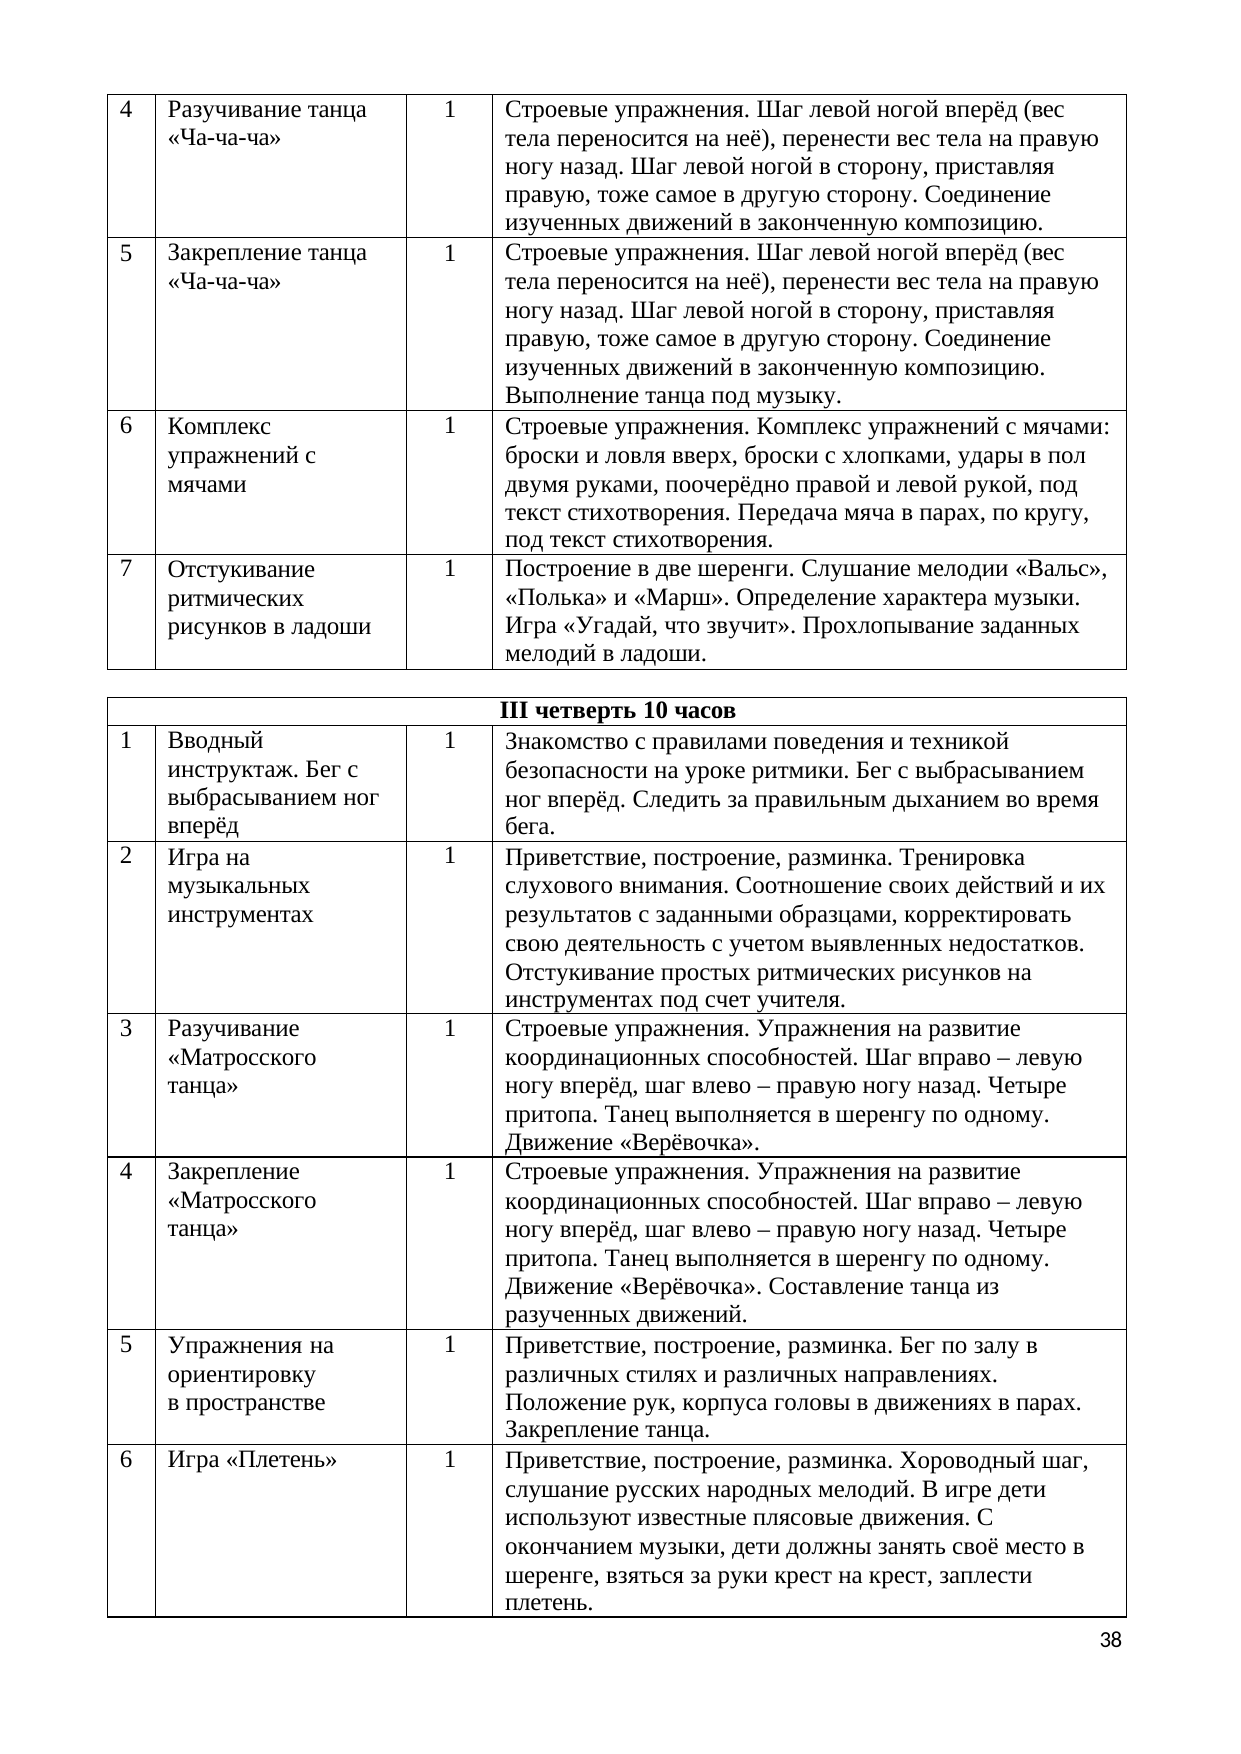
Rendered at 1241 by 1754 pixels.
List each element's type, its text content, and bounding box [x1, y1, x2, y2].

table_cell Приветствие, построение, разминка. Тренировка слухового внимания. Соотношение своих действий и их результатов с заданными образцами, корректировать свою деятельность с учетом выявленных недостатков. Отстукивание простых ритмических рисунков на инструментах под счет учителя. [493, 842, 1126, 1013]
table_cell 3 [108, 1014, 155, 1156]
table_cell Игра на музыкальных инструментах [156, 842, 406, 1013]
table_cell 1 [407, 726, 492, 841]
table_cell 5 [108, 238, 155, 410]
table_cell 1 [407, 238, 492, 410]
table_cell Построение в две шеренги. Слушание мелодии «Вальс», «Полька» и «Марш». Определение характера музыки. Игра «Угадай, что звучит». Прохлопывание заданных мелодий в ладоши. [493, 555, 1126, 668]
table_cell Закрепление «Матросского танца» [156, 1158, 406, 1329]
table_cell Строевые упражнения. Шаг левой ногой вперёд (вес тела переносится на неё), перенести вес тела на правую ногу назад. Шаг левой ногой в сторону, приставляя правую, тоже самое в другую сторону. Соединение изученных движений в законченную композицию. [493, 95, 1126, 237]
table_cell Строевые упражнения. Упражнения на развитие координационных способностей. Шаг вправо – левую ногу вперёд, шаг влево – правую ногу назад. Четыре притопа. Танец выполняется в шеренгу по одному. Движение «Верёвочка». [493, 1014, 1126, 1156]
table_cell Строевые упражнения. Комплекс упражнений с мячами: броски и ловля вверх, броски с хлопками, удары в пол двумя руками, поочерёдно правой и левой рукой, под текст стихотворения. Передача мяча в парах, по кругу, под текст стихотворения. [493, 411, 1126, 553]
table_cell Вводный инструктаж. Бег с выбрасыванием ног вперёд [156, 726, 406, 841]
table_cell 7 [108, 555, 155, 668]
table_cell Разучивание «Матросского танца» [156, 1014, 406, 1156]
table_cell 1 [407, 555, 492, 668]
table_cell Приветствие, построение, разминка. Хороводный шаг, слушание русских народных мелодий. В игре дети используют известные плясовые движения. С окончанием музыки, дети должны занять своё место в шеренге, взяться за руки крест на крест, заплести плетень. [493, 1445, 1126, 1616]
table_cell 1 [407, 1158, 492, 1329]
table_cell Отстукивание ритмических рисунков в ладоши [156, 555, 406, 668]
table_cell Закрепление танца «Ча-ча-ча» [156, 238, 406, 410]
table_header III четверть 10 часов [108, 698, 1126, 725]
table_cell Строевые упражнения. Шаг левой ногой вперёд (вес тела переносится на неё), перенести вес тела на правую ногу назад. Шаг левой ногой в сторону, приставляя правую, тоже самое в другую сторону. Соединение изученных движений в законченную композицию. Выполнение танца под музыку. [493, 238, 1126, 410]
table_cell Строевые упражнения. Упражнения на развитие координационных способностей. Шаг вправо – левую ногу вперёд, шаг влево – правую ногу назад. Четыре притопа. Танец выполняется в шеренгу по одному. Движение «Верёвочка». Составление танца из разученных движений. [493, 1158, 1126, 1329]
table_cell 1 [407, 1445, 492, 1616]
table_cell Упражнения на ориентировку в пространстве [156, 1330, 406, 1444]
table_cell 1 [407, 411, 492, 553]
table_cell 4 [108, 1158, 155, 1329]
table_cell Знакомство с правилами поведения и техникой безопасности на уроке ритмики. Бег с выбрасыванием ног вперёд. Следить за правильным дыханием во время бега. [493, 726, 1126, 841]
table_cell Разучивание танца «Ча-ча-ча» [156, 95, 406, 237]
table_cell 4 [108, 95, 155, 237]
table_cell 6 [108, 411, 155, 553]
table_cell 2 [108, 842, 155, 1013]
table_cell 1 [407, 1014, 492, 1156]
table_cell 5 [108, 1330, 155, 1444]
table_cell Приветствие, построение, разминка. Бег по залу в различных стилях и различных направлениях. Положение рук, корпуса головы в движениях в парах. Закрепление танца. [493, 1330, 1126, 1444]
table_cell 1 [407, 95, 492, 237]
table_cell 6 [108, 1445, 155, 1616]
table_cell Комплекс упражнений с мячами [156, 411, 406, 553]
table_cell 1 [407, 1330, 492, 1444]
table_cell 1 [108, 726, 155, 841]
table_cell Игра «Плетень» [156, 1445, 406, 1616]
table_cell 1 [407, 842, 492, 1013]
